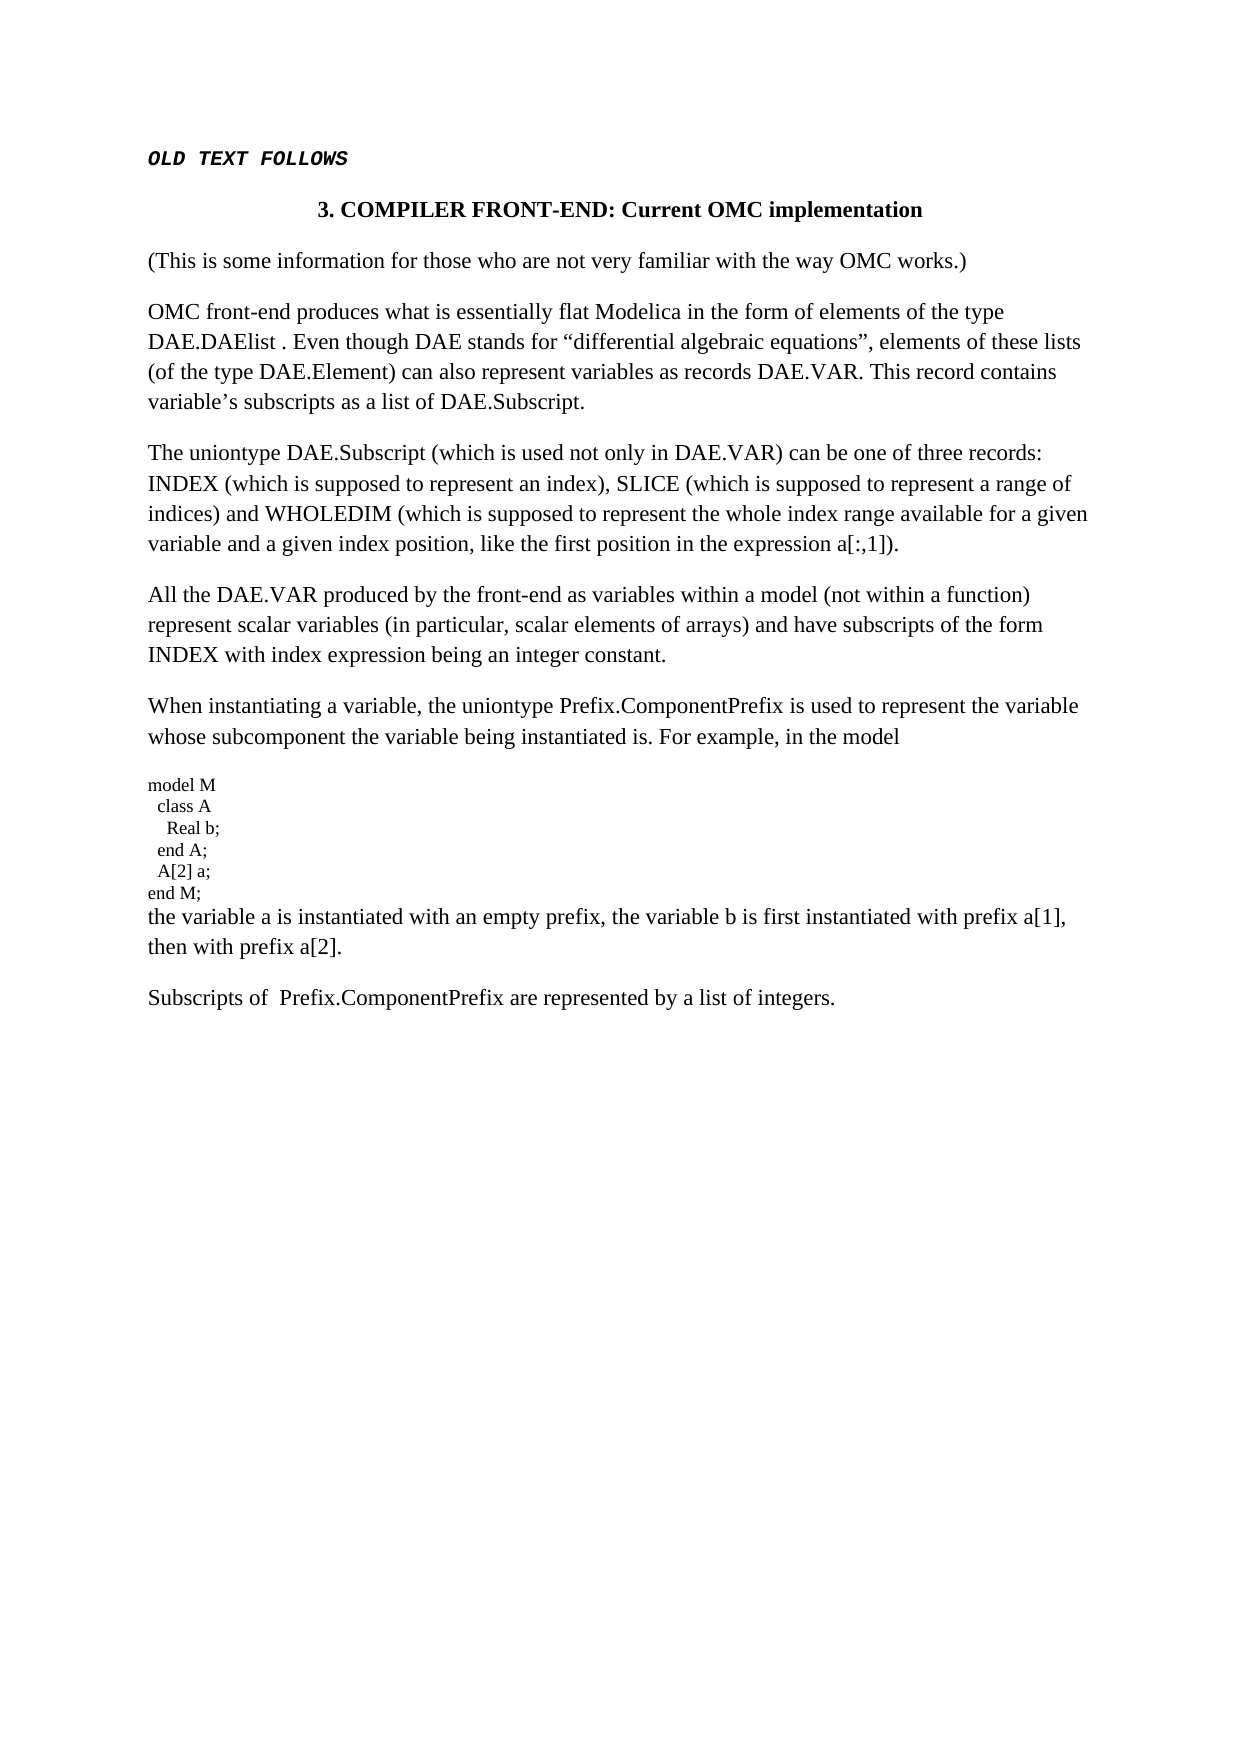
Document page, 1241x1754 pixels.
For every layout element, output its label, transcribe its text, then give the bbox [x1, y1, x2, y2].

text OMC front-end produces what is essentially flat Modelica in the form of elements of the type DAE.DAElist . Even though DAE stands for “differential algebraic equations”, elements of these lists (of the type DAE.Element) can also represent variables as records DAE.VAR. This record contains variable’s subscripts as a list of DAE.Subscript. [148, 298, 1093, 415]
text A[2] a; [148, 860, 1093, 882]
text All the DAE.VAR produced by the front-end as variables within a model (not within a function) represent scalar variables (in particular, scalar elements of arrays) and have subscripts of the form INDEX with index expression being an integer constant. [148, 581, 1093, 668]
text end M; [148, 882, 1093, 903]
text The uniontype DAE.Subscript (which is used not only in DAE.VAR) can be one of three records: INDEX (which is supposed to represent an index), SLICE (which is supposed to represent a range of indices) and WHOLEDIM (which is supposed to represent the whole index range available for a given variable and a given index position, like the first position in the expression a[:,1]). [148, 439, 1093, 556]
text When instantiating a variable, the uniontype Prefix.ComponentPrefix is used to represent the variable whose subcomponent the variable being instantiated is. For example, in the model [148, 692, 1093, 749]
text Subscripts of Prefix.ComponentPrefix are represented by a list of integers. [148, 984, 1093, 1011]
text 3. COMPILER FRONT-END: Current OMC implementation [148, 196, 1093, 222]
text class A [148, 795, 1093, 817]
text OLD TEXT FOLLOWS [148, 148, 1093, 171]
text (This is some information for those who are not very familiar with the way OMC works.) [148, 247, 1093, 273]
text end A; [148, 838, 1093, 860]
text the variable a is instantiated with an empty prefix, the variable b is first instantiated with prefix a[1], then with prefix a[2]. [148, 903, 1093, 960]
text model M [148, 774, 1093, 795]
text Real b; [148, 817, 1093, 838]
